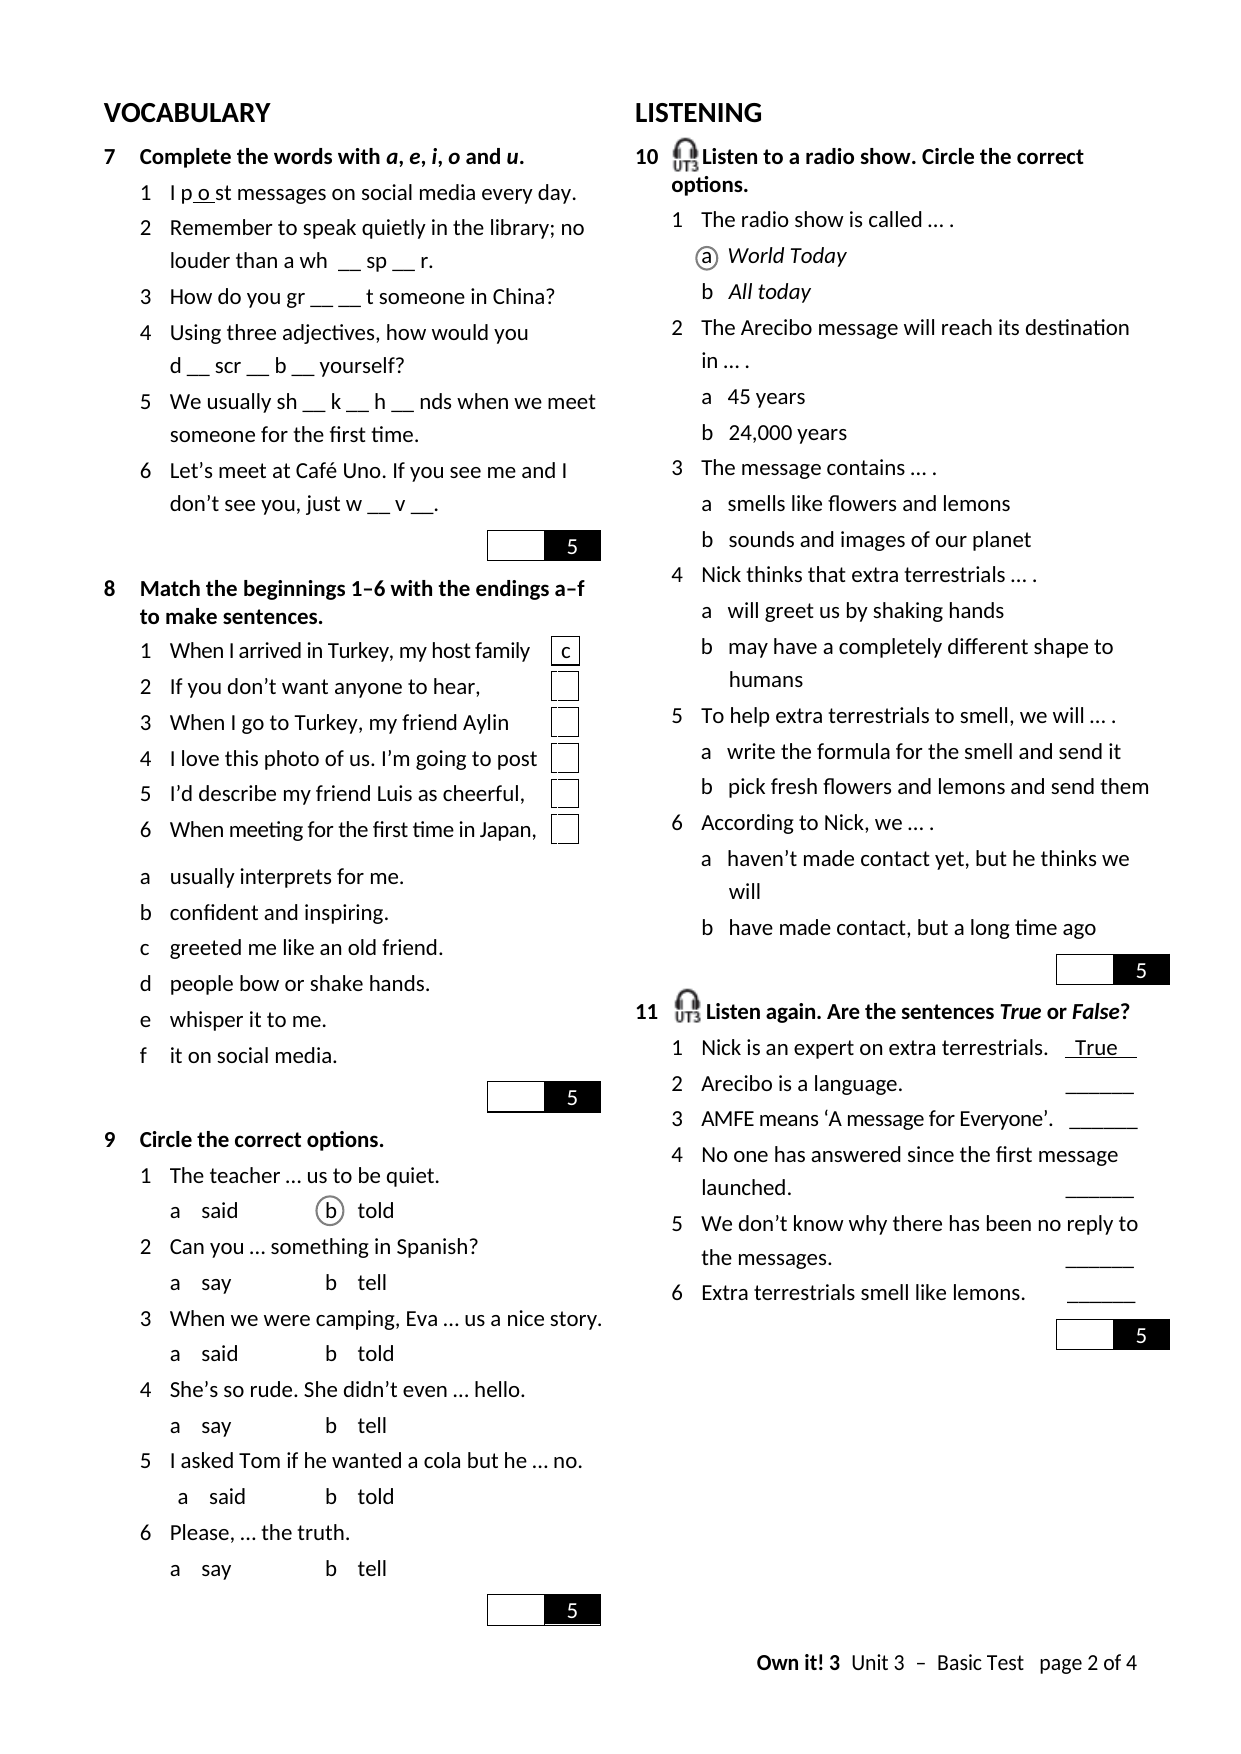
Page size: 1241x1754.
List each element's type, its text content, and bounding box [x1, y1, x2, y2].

text 6 Let’s meet at Café Uno. If you see me and I don’t see you, just w __ v __. [139, 451, 619, 518]
text 2 Remember to speak quietly in the library; no louder than a wh __ sp __ r. [139, 208, 619, 275]
text 5 I asked Tom if he wanted a cola but he … no. [139, 1441, 619, 1474]
table_header [1057, 1320, 1113, 1349]
text LISTENING [635, 94, 1137, 129]
text f it on social media. [139, 1035, 610, 1069]
text b All today [671, 272, 1151, 305]
text 1 Nick is an expert on extra terrestrials. True [671, 1028, 1141, 1061]
table_header 5 [1114, 955, 1169, 984]
text 4 I love this photo of us. I’m going to post [139, 739, 610, 773]
text a haven’t made contact yet, but he thinks we will [701, 839, 1151, 905]
text 7 Complete the words with a, e, i, o and u. [103, 142, 606, 170]
text 2 Arecibo is a language. ______ [671, 1063, 1141, 1097]
text b 24,000 years [701, 412, 1151, 446]
text 5 To help extra terrestrials to smell, we will … . [671, 696, 1151, 729]
text 10 Listen to a radio show. Circle the correct options. [635, 142, 1137, 198]
text 2 The Arecibo message will reach its destination in … . [671, 307, 1151, 374]
table_header 5 [1114, 1320, 1169, 1349]
text 4 No one has answered since the first message launched. ______ [671, 1135, 1141, 1202]
text 4 Nick thinks that extra terrestrials … . [671, 555, 1151, 588]
text 11 Listen again. Are the sentences True or False? [635, 997, 1137, 1025]
text 3 When I go to Turkey, my friend Aylin [139, 704, 610, 737]
text 4 She’s so rude. She didn’t even … hello. [139, 1370, 619, 1403]
text b sounds and images of our planet [701, 519, 1151, 553]
text b may have a completely different shape to humans [701, 627, 1151, 693]
text c greeted me like an old friend. [139, 928, 610, 962]
text d people bow or shake hands. [139, 964, 610, 997]
text 5 We don’t know why there has been no reply to the messages. ______ [671, 1204, 1141, 1271]
table_header 5 [545, 1595, 600, 1624]
text a said b told [139, 1477, 619, 1510]
text 1 I p o st messages on social media every day. [139, 172, 619, 206]
text 6 According to Nick, we … . [671, 803, 1151, 836]
text a usually interprets for me. [139, 857, 610, 890]
text a say b tell [139, 1406, 619, 1439]
text 6 Please, … the truth. [139, 1513, 619, 1546]
table_header [488, 1082, 544, 1111]
table_header [1057, 955, 1113, 984]
text 1 The teacher … us to be quiet. [139, 1155, 619, 1189]
table_header [488, 1595, 544, 1624]
text a said b told [139, 1191, 619, 1224]
text 1 The radio show is called … . [671, 200, 1151, 234]
text b have made contact, but a long time ago [701, 908, 1151, 941]
text e whisper it to me. [139, 1000, 610, 1033]
text 8 Match the beginnings 1–6 with the endings a–f to make sentences. [103, 574, 606, 630]
text VOCABULARY [103, 94, 606, 129]
text 3 When we were camping, Eva … us a nice story. [139, 1298, 619, 1332]
text 2 Can you … something in Spanish? [139, 1227, 619, 1260]
text a say b tell [139, 1548, 619, 1582]
text a said b told [139, 1334, 619, 1367]
text 2 If you don’t want anyone to hear, [139, 668, 610, 701]
text 3 The message contains … . [671, 448, 1151, 481]
text 3 How do you gr __ __ t someone in China? [139, 277, 619, 310]
table_header 5 [545, 1082, 600, 1111]
text 6 Extra terrestrials smell like lemons. ______ [671, 1273, 1141, 1306]
text 9 Circle the correct options. [103, 1125, 606, 1153]
table_header [488, 531, 544, 560]
text b confident and inspiring. [139, 892, 610, 926]
text 1 When I arrived in Turkey, my host family c [139, 632, 610, 666]
text 4 Using three adjectives, how would you d __ scr __ b __ yourself? [139, 313, 619, 379]
text 5 I’d describe my friend Luis as cheerful, [139, 775, 610, 808]
text a 45 years [701, 377, 1151, 410]
text 5 We usually sh __ k __ h __ nds when we meet someone for the first time. [139, 382, 619, 448]
text 3 AMFE means ‘A message for Everyone’. ______ [671, 1099, 1141, 1132]
table_header 5 [545, 531, 600, 560]
text a will greet us by shaking hands [701, 591, 1151, 624]
text a say b tell [139, 1263, 619, 1296]
text b pick fresh flowers and lemons and send them [701, 767, 1151, 801]
text a write the formula for the smell and send it [701, 731, 1151, 765]
text a smells like flowers and lemons [701, 484, 1151, 517]
text a World Today [671, 236, 1151, 269]
text 6 When meeting for the first time in Japan, [139, 811, 610, 844]
